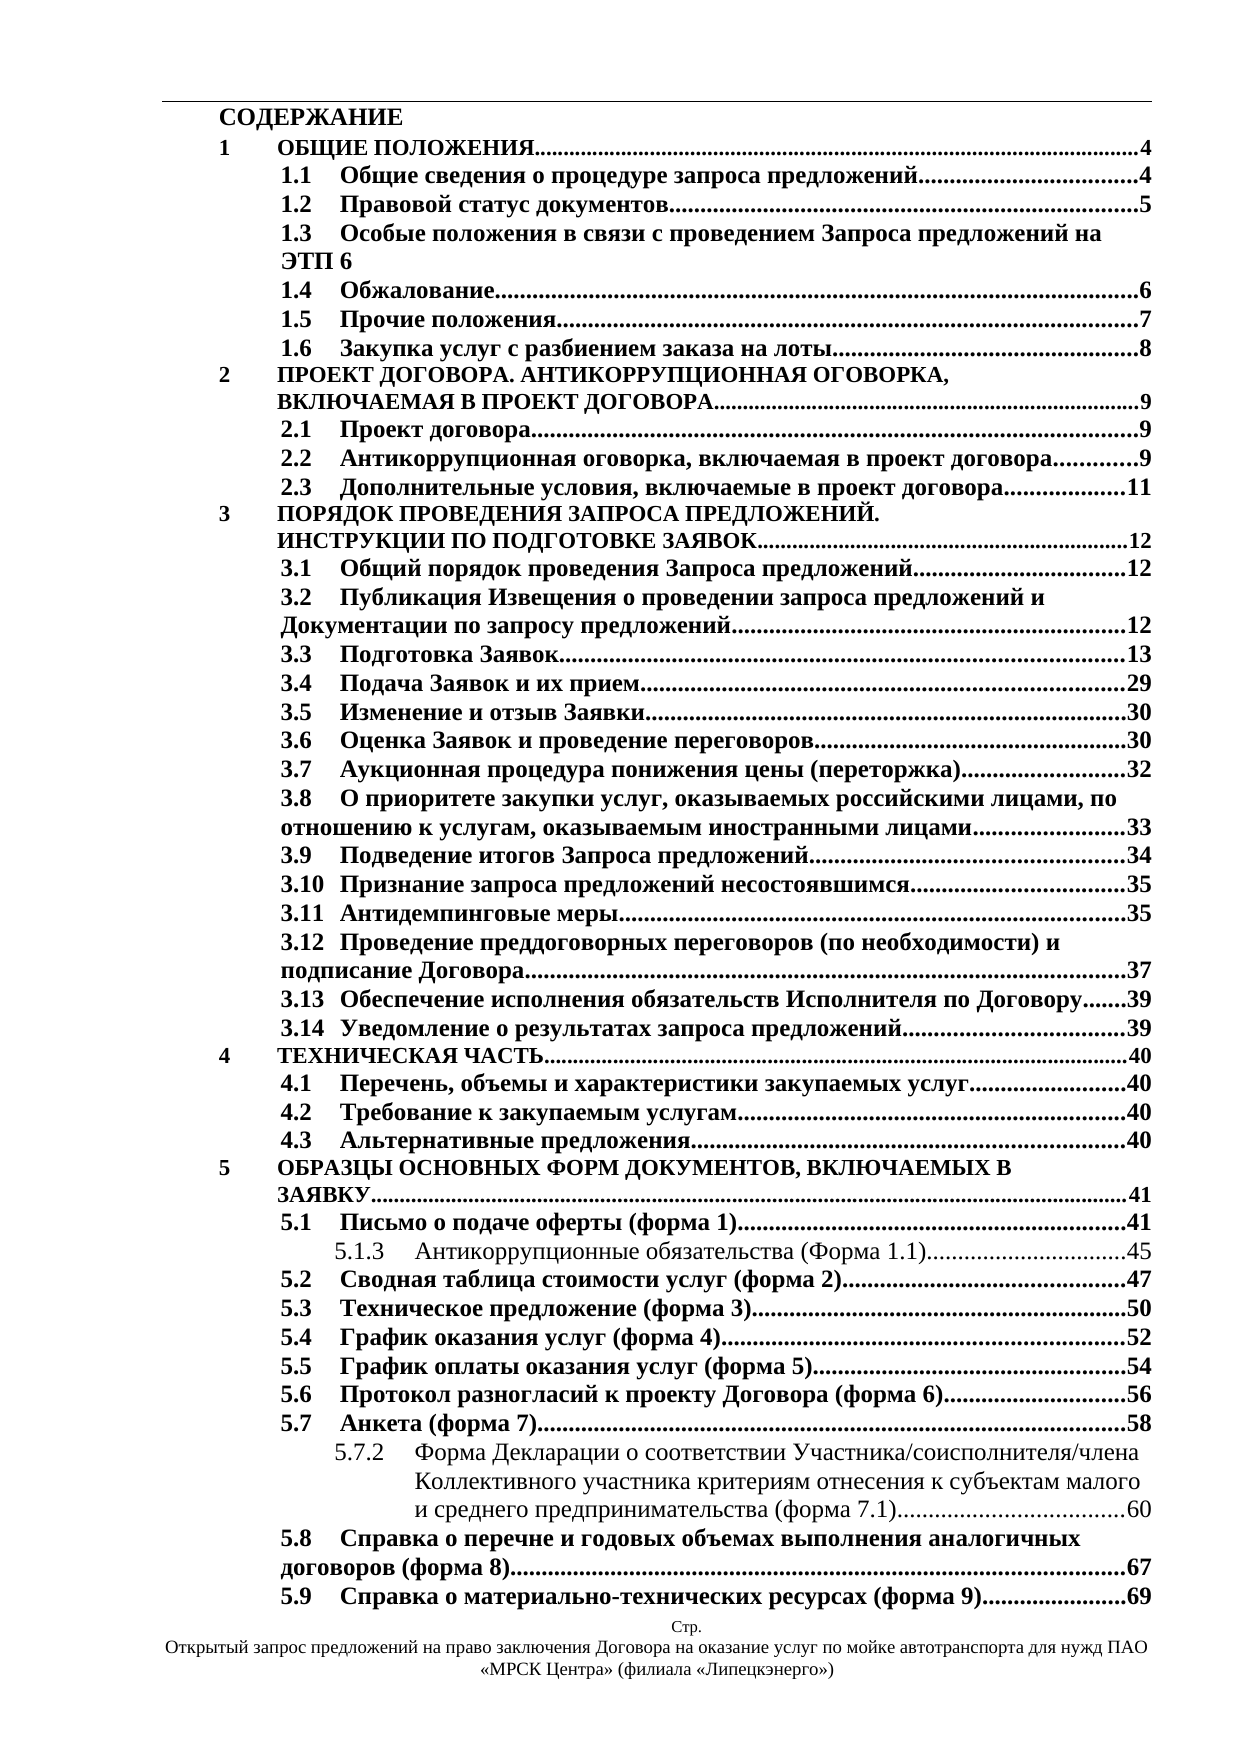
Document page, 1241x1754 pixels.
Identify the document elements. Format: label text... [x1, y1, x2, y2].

text 2.1 Проект договора 9 [280, 414, 1133, 443]
text СОДЕРЖАНИЕ [218, 102, 938, 131]
text 1.2 Правовой статус документов 5 [280, 189, 1133, 218]
text 5.5 График оплаты оказания услуг (форма 5) 54 [280, 1351, 1133, 1379]
text 3.12 Проведение преддоговорных переговоров (по необходимости) и подписание Договора 37 [280, 927, 1133, 984]
text 1.5 Прочие положения 7 [280, 304, 1133, 333]
text 5.9 Справка о материально-технических ресурсах (форма 9) 69 [280, 1581, 1133, 1609]
text 5.7 Анкета (форма 7) 58 [280, 1408, 1133, 1437]
text 3.8 О приоритете закупки услуг, оказываемых российскими лицами, по отношению к услугам, оказываемым иностранными лицами 33 [280, 783, 1133, 841]
text 3.1 Общий порядок проведения Запроса предложений 12 [280, 553, 1133, 582]
text 5.3 Техническое предложение (форма 3) 50 [280, 1293, 1133, 1322]
text 5.2 Сводная таблица стоимости услуг (форма 2) 47 [280, 1264, 1133, 1293]
text 2.2 Антикоррупционная оговорка, включаемая в проект договора 9 [280, 443, 1133, 472]
text 1.6 Закупка услуг с разбиением заказа на лоты 8 [280, 333, 1133, 361]
text 4 Техническая часть 40 [218, 1042, 1033, 1068]
text 5.1.3 Антикоррупционные обязательства (Форма 1.1). 45 [334, 1236, 1144, 1264]
text 5.4 График оказания услуг (форма 4) 52 [280, 1322, 1133, 1351]
text 3.4 Подача Заявок и их прием 29 [280, 668, 1133, 697]
text 3.13 Обеспечение исполнения обязательств Исполнителя по Договору 39 [280, 984, 1133, 1013]
text 3.11 Антидемпинговые меры 35 [280, 898, 1133, 927]
text 3.7 Аукционная процедура понижения цены (переторжка) 32 [280, 754, 1133, 783]
text 4.2 Требование к закупаемым услугам 40 [280, 1097, 1133, 1126]
text 5.1 Письмо о подаче оферты (форма 1) 41 [280, 1207, 1133, 1236]
text 3.2 Публикация Извещения о проведении запроса предложений и Документации по запросу предложений 12 [280, 582, 1133, 639]
text 3.6 Оценка Заявок и проведение переговоров 30 [280, 726, 1133, 754]
text 2 Проект Договора. Антикоррупционная оговорка, включаемая в проект договора 9 [218, 361, 1033, 414]
text 3.14 Уведомление о результатах запроса предложений 39 [280, 1013, 1133, 1042]
text 3.10 Признание запроса предложений несостоявшимся 35 [280, 869, 1133, 898]
text 3.5 Изменение и отзыв Заявки 30 [280, 697, 1133, 726]
text 3.3 Подготовка Заявок 13 [280, 639, 1133, 668]
text 1 Общие положения 4 [218, 134, 1033, 160]
text 3.9 Подведение итогов Запроса предложений 34 [280, 841, 1133, 869]
text 3 Порядок проведения Запроса предложений. Инструкции по подготовке Заявок 12 [218, 500, 1033, 553]
text 5.6 Протокол разногласий к проекту Договора (форма 6) 56 [280, 1379, 1133, 1408]
text 4.1 Перечень, объемы и характеристики закупаемых услуг 40 [280, 1068, 1133, 1097]
text 1.1 Общие сведения о процедуре запроса предложений 4 [280, 160, 1133, 189]
text 5.8 Справка о перечне и годовых объемах выполнения аналогичных договоров (форма 8) 67 [280, 1523, 1133, 1581]
text 2.3 Дополнительные условия, включаемые в проект договора 11 [280, 472, 1133, 500]
text 5 Образцы основных форм документов, включаемых в Заявку 41 [218, 1154, 1033, 1207]
text 4.3 Альтернативные предложения 40 [280, 1126, 1133, 1154]
text 1.3 Особые положения в связи с проведением Запроса предложений на ЭТП 6 [280, 218, 1133, 275]
text 1.4 Обжалование 6 [280, 275, 1133, 304]
text 5.7.2 Форма Декларации о соответствии Участника/соисполнителя/члена Коллективного участника критериям отнесения к субъектам малого и среднего предпринимательства (форма 7.1) 60 [334, 1437, 1144, 1523]
